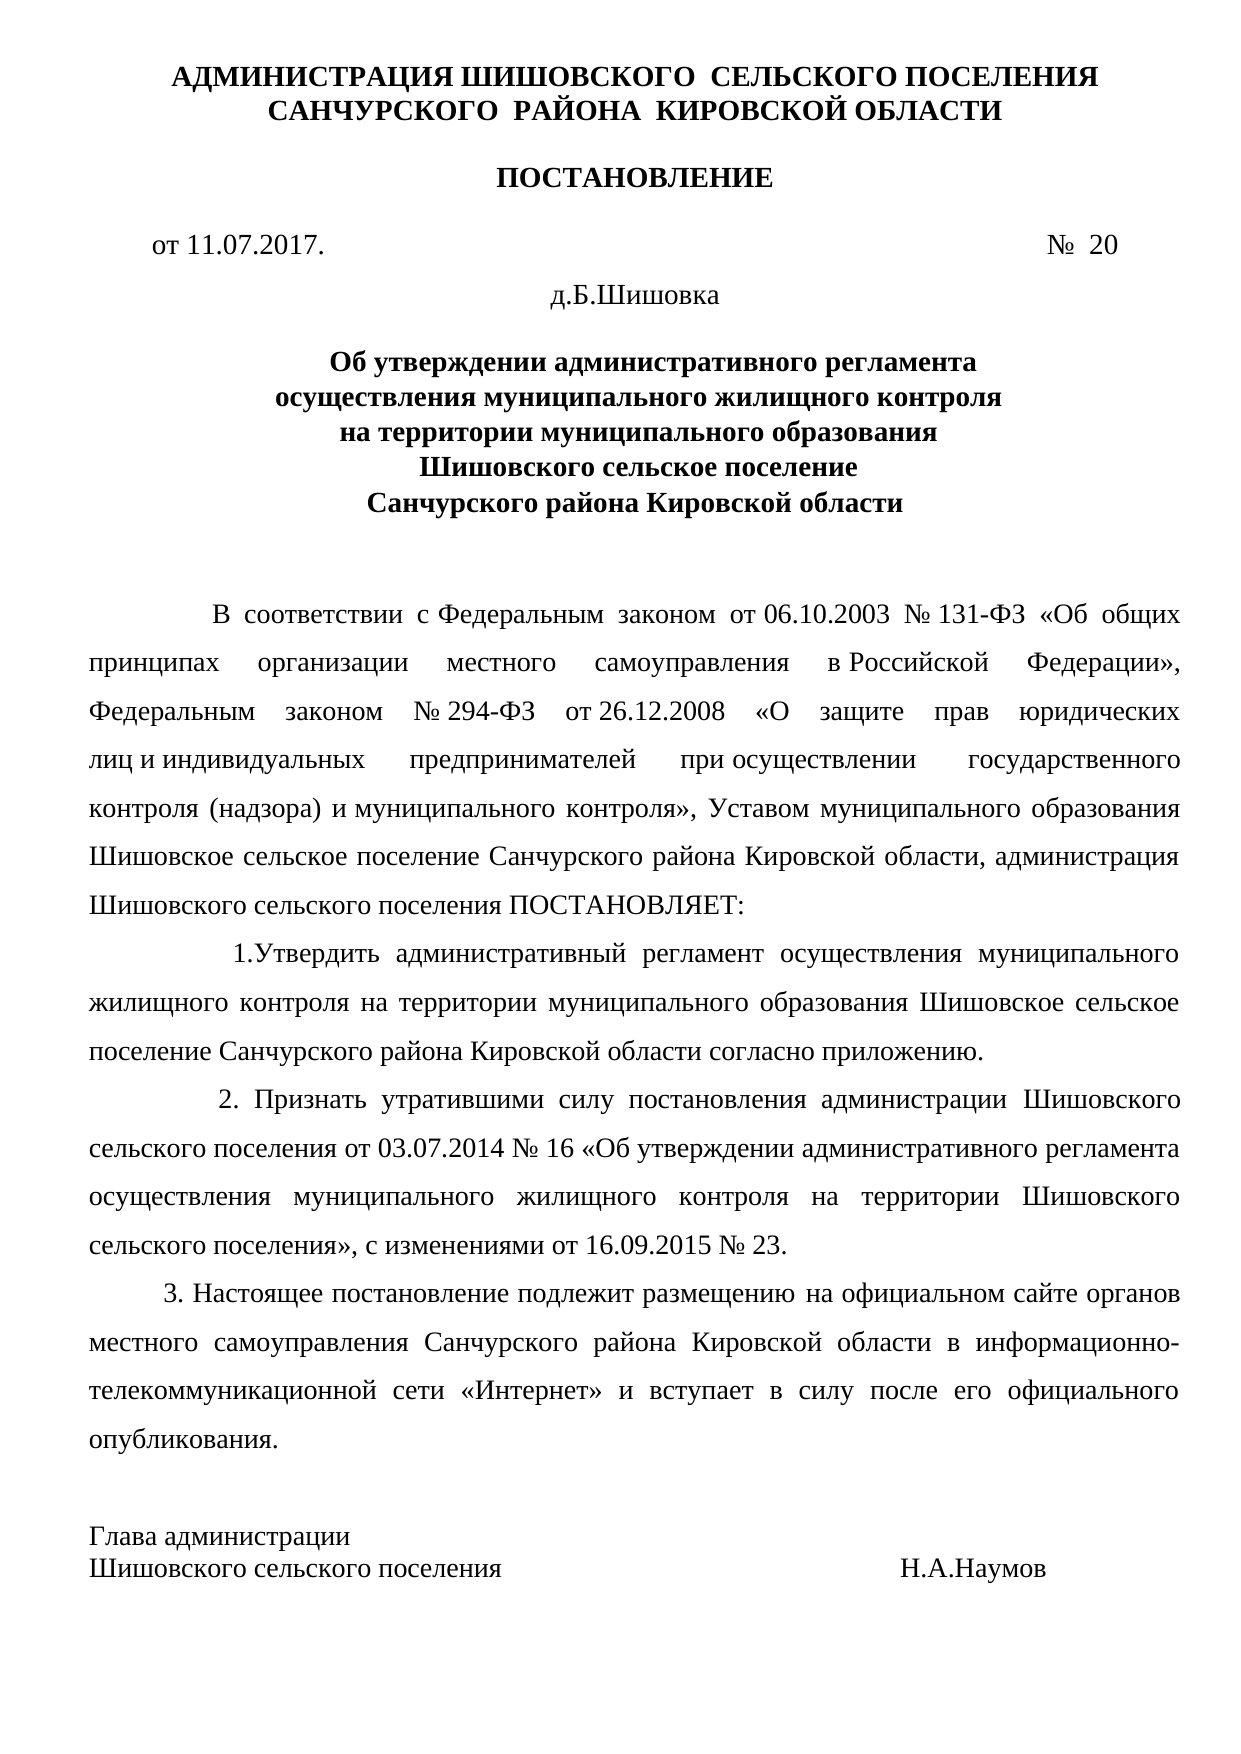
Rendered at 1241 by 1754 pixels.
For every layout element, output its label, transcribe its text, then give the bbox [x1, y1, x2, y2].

text Глава администрации [89, 1519, 1181, 1551]
text осуществления муниципального жилищного контроля [89, 378, 1181, 413]
text АДМИНИСТРАЦИЯ ШИШОВСКОГО СЕЛЬСКОГО ПОСЕЛЕНИЯ САНЧУРСКОГО РАЙОНА КИРОВСКОЙ ОБЛАСТИ [89, 59, 1181, 126]
title 3. Настоящее постановление подлежит размещению на официальном сайте органов местного самоуправления Санчурского района Кировской области в информационно-телекоммуникационной сети «Интернет» и вступает в силу после его официального опубликования. [89, 1276, 1181, 1454]
text Шишовского сельского поселения Н.А.Наумов [89, 1551, 1181, 1584]
text Об утверждении административного регламента [89, 344, 1181, 378]
text Санчурского района Кировской области [89, 484, 1181, 519]
title 1.Утвердить административный регламент осуществления муниципального жилищного контроля на территории муниципального образования Шишовское сельское поселение Санчурского района Кировской области согласно приложению. [89, 936, 1181, 1066]
title 2. Признать утратившими силу постановления администрации Шишовского сельского поселения от 03.07.2014 № 16 «Об утверждении административного регламента осуществления муниципального жилищного контроля на территории Шишовского сельского поселения», c изменениями от 16.09.2015 № 23. [89, 1082, 1181, 1260]
text Шишовского сельское поселение [89, 448, 1181, 484]
text на территории муниципального образования [89, 413, 1181, 448]
text от 11.07.2017. № 20 [89, 227, 1181, 260]
text В соответствии с Федеральным законом от 06.10.2003 № 131-ФЗ «Об общих принципах организации местного самоуправления в Российской Федерации», Федеральным законом № 294-ФЗ от 26.12.2008 «О защите прав юридических лиц и индивидуальных предпринимателей при осуществлении государственного контроля (надзора) и муниципального контроля», Уставом муниципального образования Шишовское сельское поселение Санчурского района Кировской области, администрация Шишовского сельского поселения ПОСТАНОВЛЯЕТ: [89, 597, 1181, 920]
text д.Б.Шишовка [89, 277, 1181, 311]
text ПОСТАНОВЛЕНИЕ [89, 160, 1181, 193]
